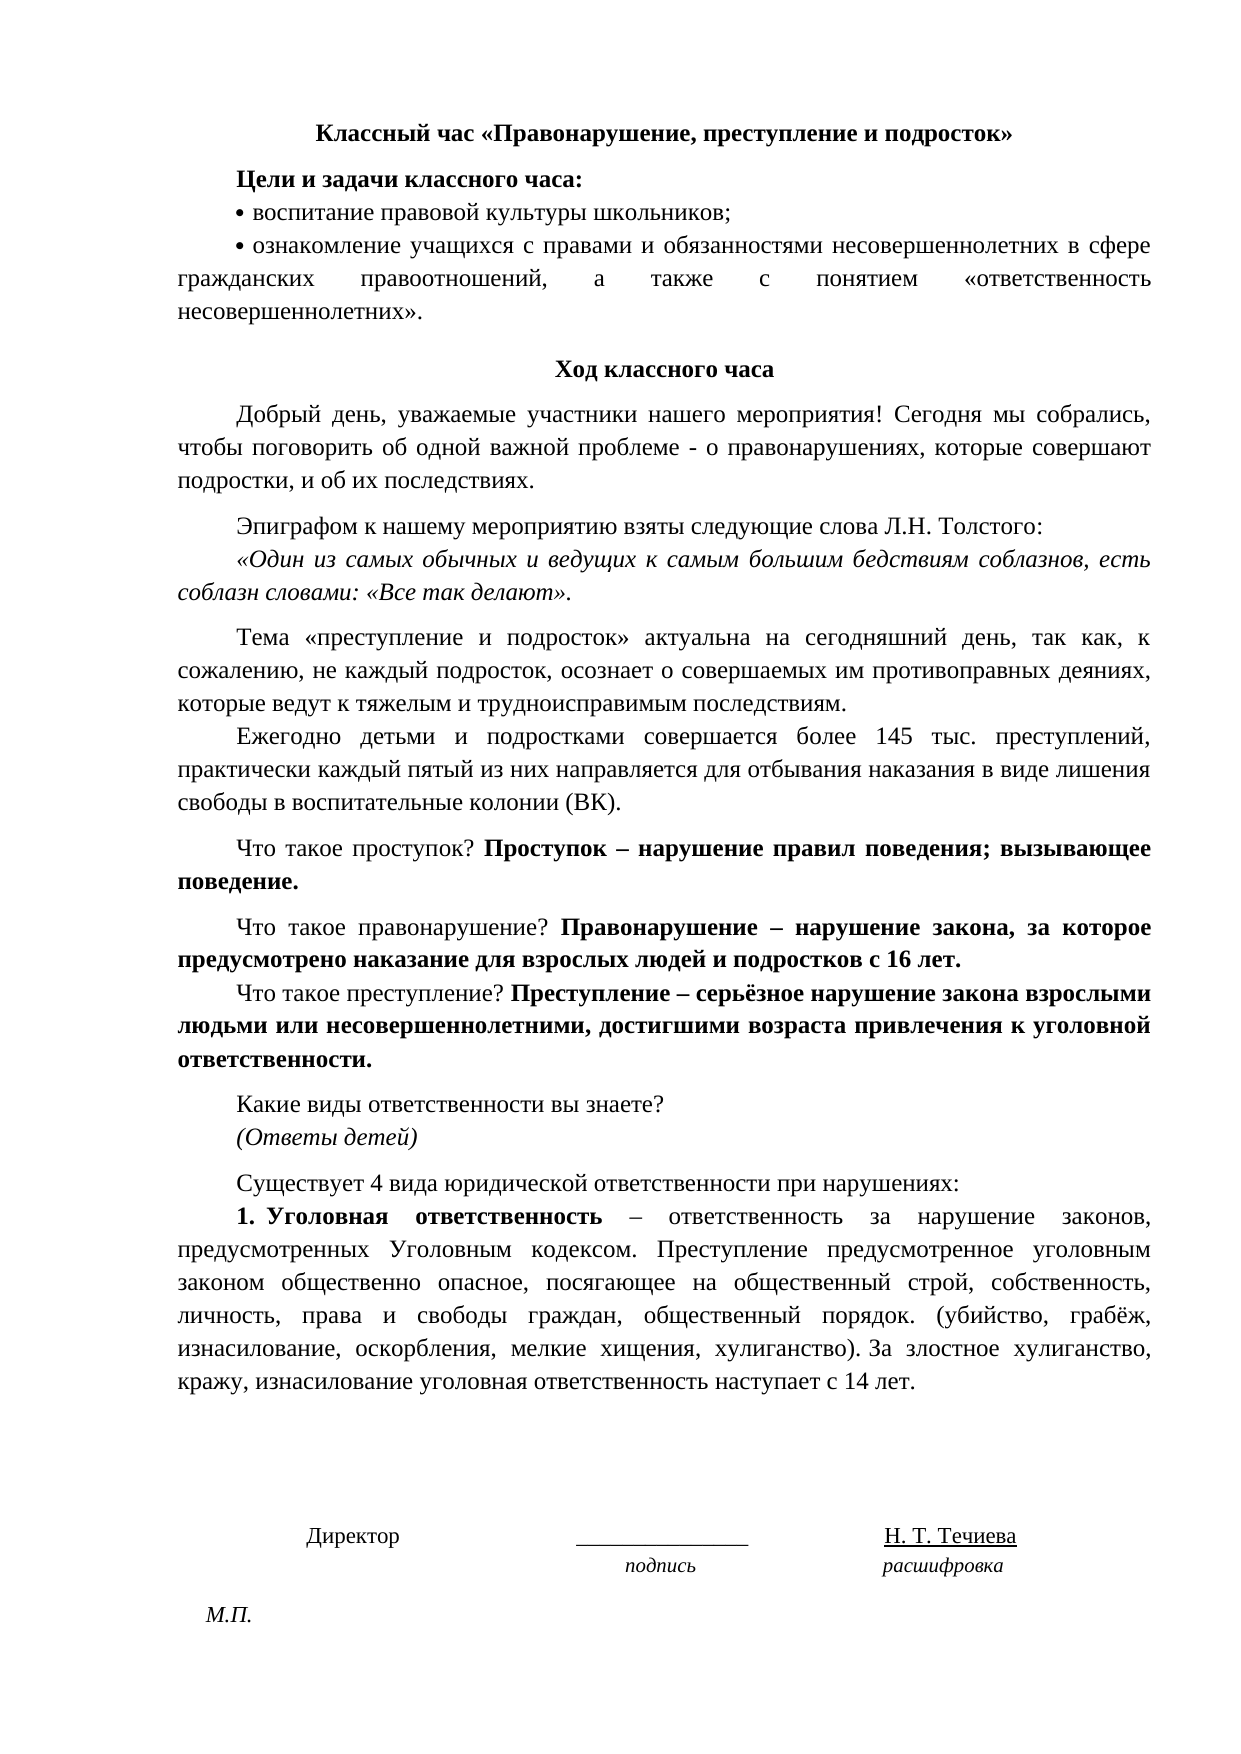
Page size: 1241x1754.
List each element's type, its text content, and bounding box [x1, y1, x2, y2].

text Что такое преступление? Преступление – серьёзное нарушение закона взрослыми людьми или несовершеннолетними, достигшими возраста привлечения к уголовной ответственности. [177, 978, 1152, 1072]
list ознакомление учащихся с правами и обязанностями несовершеннолетних в сфере гражданских правоотношений, а также с понятием «ответственность несовершеннолетних». [177, 230, 1152, 324]
text Добрый день, уважаемые участники нашего мероприятия! Сегодня мы собрались, чтобы поговорить об одной важной проблеме - о правонарушениях, которые совершают подростки, и об их последствиях. [177, 399, 1152, 494]
text Тема «преступление и подросток» актуальна на сегодняшний день, так как, к сожалению, не каждый подросток, осознает о совершаемых им противоправных деяниях, которые ведут к тяжелым и трудноисправимым последствиям. [177, 622, 1152, 717]
text Ход классного часа [177, 354, 1152, 382]
text «Один из самых обычных и ведущих к самым большим бедствиям соблазнов, есть соблазн словами: «Все так делают». [177, 544, 1152, 606]
text Классный час «Правонарушение, преступление и подросток» [177, 118, 1152, 147]
text Что такое проступок? Проступок – нарушение правил поведения; вызывающее поведение. [177, 833, 1152, 895]
text Цели и задачи классного часа: [177, 164, 1152, 192]
text Эпиграфом к нашему мероприятию взяты следующие слова Л.Н. Толстого: [177, 511, 1152, 539]
text Ежегодно детьми и подростками совершается более 145 тыс. преступлений, практически каждый пятый из них направляется для отбывания наказания в виде лишения свободы в воспитательные колонии (ВК). [177, 721, 1152, 816]
text Существует 4 вида юридической ответственности при нарушениях: [177, 1168, 1152, 1196]
text Что такое правонарушение? Правонарушение – нарушение закона, за которое предусмотрено наказание для взрослых людей и подростков с 16 лет. [177, 912, 1152, 973]
text Какие виды ответственности вы знаете? [177, 1089, 1152, 1118]
list воспитание правовой культуры школьников; [177, 197, 1152, 225]
text (Ответы детей) [177, 1122, 1152, 1151]
list Уголовная ответственность – ответственность за нарушение законов, предусмотренных Уголовным кодексом. Преступление предусмотренное уголовным законом общественно опасное, посягающее на общественный строй, собственность, личность, права и свободы граждан, общественный порядок. (убийство, грабёж, изнасилование, оскорбления, мелкие хищения, хулиганство). За злостное хулиганство, кражу, изнасилование уголовная ответственность наступает с 14 лет. [177, 1201, 1152, 1394]
